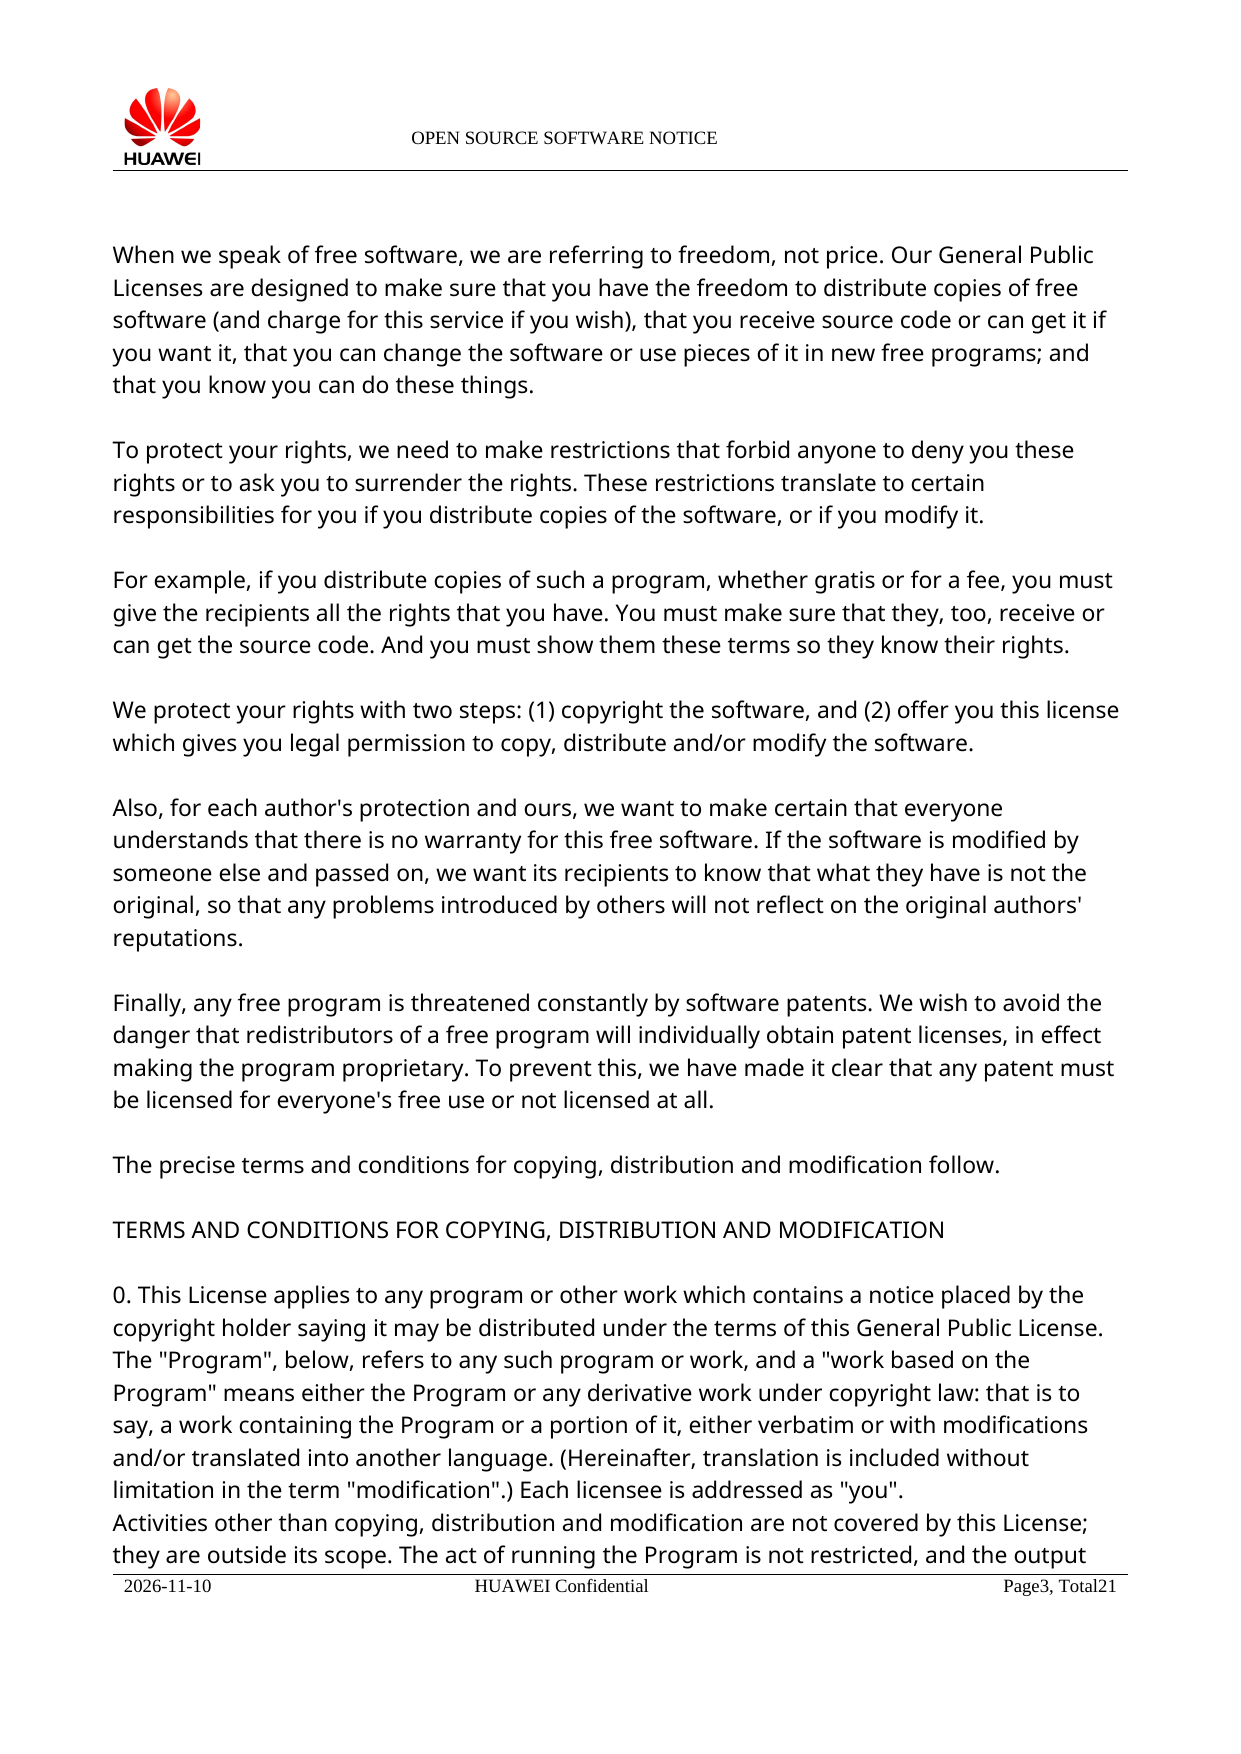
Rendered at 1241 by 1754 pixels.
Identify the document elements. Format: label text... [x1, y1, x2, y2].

text The precise terms and conditions for copying, distribution and modification follow. [112, 1149, 1128, 1181]
text 0. This License applies to any program or other work which contains a notice placed by the copyright holder saying it may be distributed under the terms of this General Public License. The "Program", below, refers to any such program or work, and a "work based on the Program" means either the Program or any derivative work under copyright law: that is to say, a work containing the Program or a portion of it, either verbatim or with modifications and/or translated into another language. (Hereinafter, translation is included without limitation in the term "modification".) Each licensee is addressed as "you". [112, 1279, 1128, 1506]
text To protect your rights, we need to make restrictions that forbid anyone to deny you these rights or to ask you to surrender the rights. These restrictions translate to certain responsibilities for you if you distribute copies of the software, or if you modify it. [112, 434, 1128, 531]
text When we speak of free software, we are referring to freedom, not price. Our General Public Licenses are designed to make sure that you have the freedom to distribute copies of free software (and charge for this service if you wish), that you receive source code or can get it if you want it, that you can change the software or use pieces of it in new free programs; and that you know you can do these things. [112, 239, 1128, 401]
text We protect your rights with two steps: (1) copyright the software, and (2) offer you this license which gives you legal permission to copy, distribute and/or modify the software. [112, 694, 1128, 759]
text Also, for each author's protection and ours, we want to make certain that everyone understands that there is no warranty for this free software. If the software is modified by someone else and passed on, we want its recipients to know that what they have is not the original, so that any problems introduced by others will not reflect on the original authors' reputations. [112, 791, 1128, 954]
picture [124, 88, 201, 165]
text Finally, any free program is threatened constantly by software patents. We wish to avoid the danger that redistributors of a free program will individually obtain patent licenses, in effect making the program proprietary. To prevent this, we have made it clear that any patent must be licensed for everyone's free use or not licensed at all. [112, 986, 1128, 1116]
text TERMS AND CONDITIONS FOR COPYING, DISTRIBUTION AND MODIFICATION [112, 1214, 1128, 1246]
text For example, if you distribute copies of such a program, whether gratis or for a fee, you must give the recipients all the rights that you have. You must make sure that they, too, receive or can get the source code. And you must show them these terms so they know their rights. [112, 564, 1128, 661]
